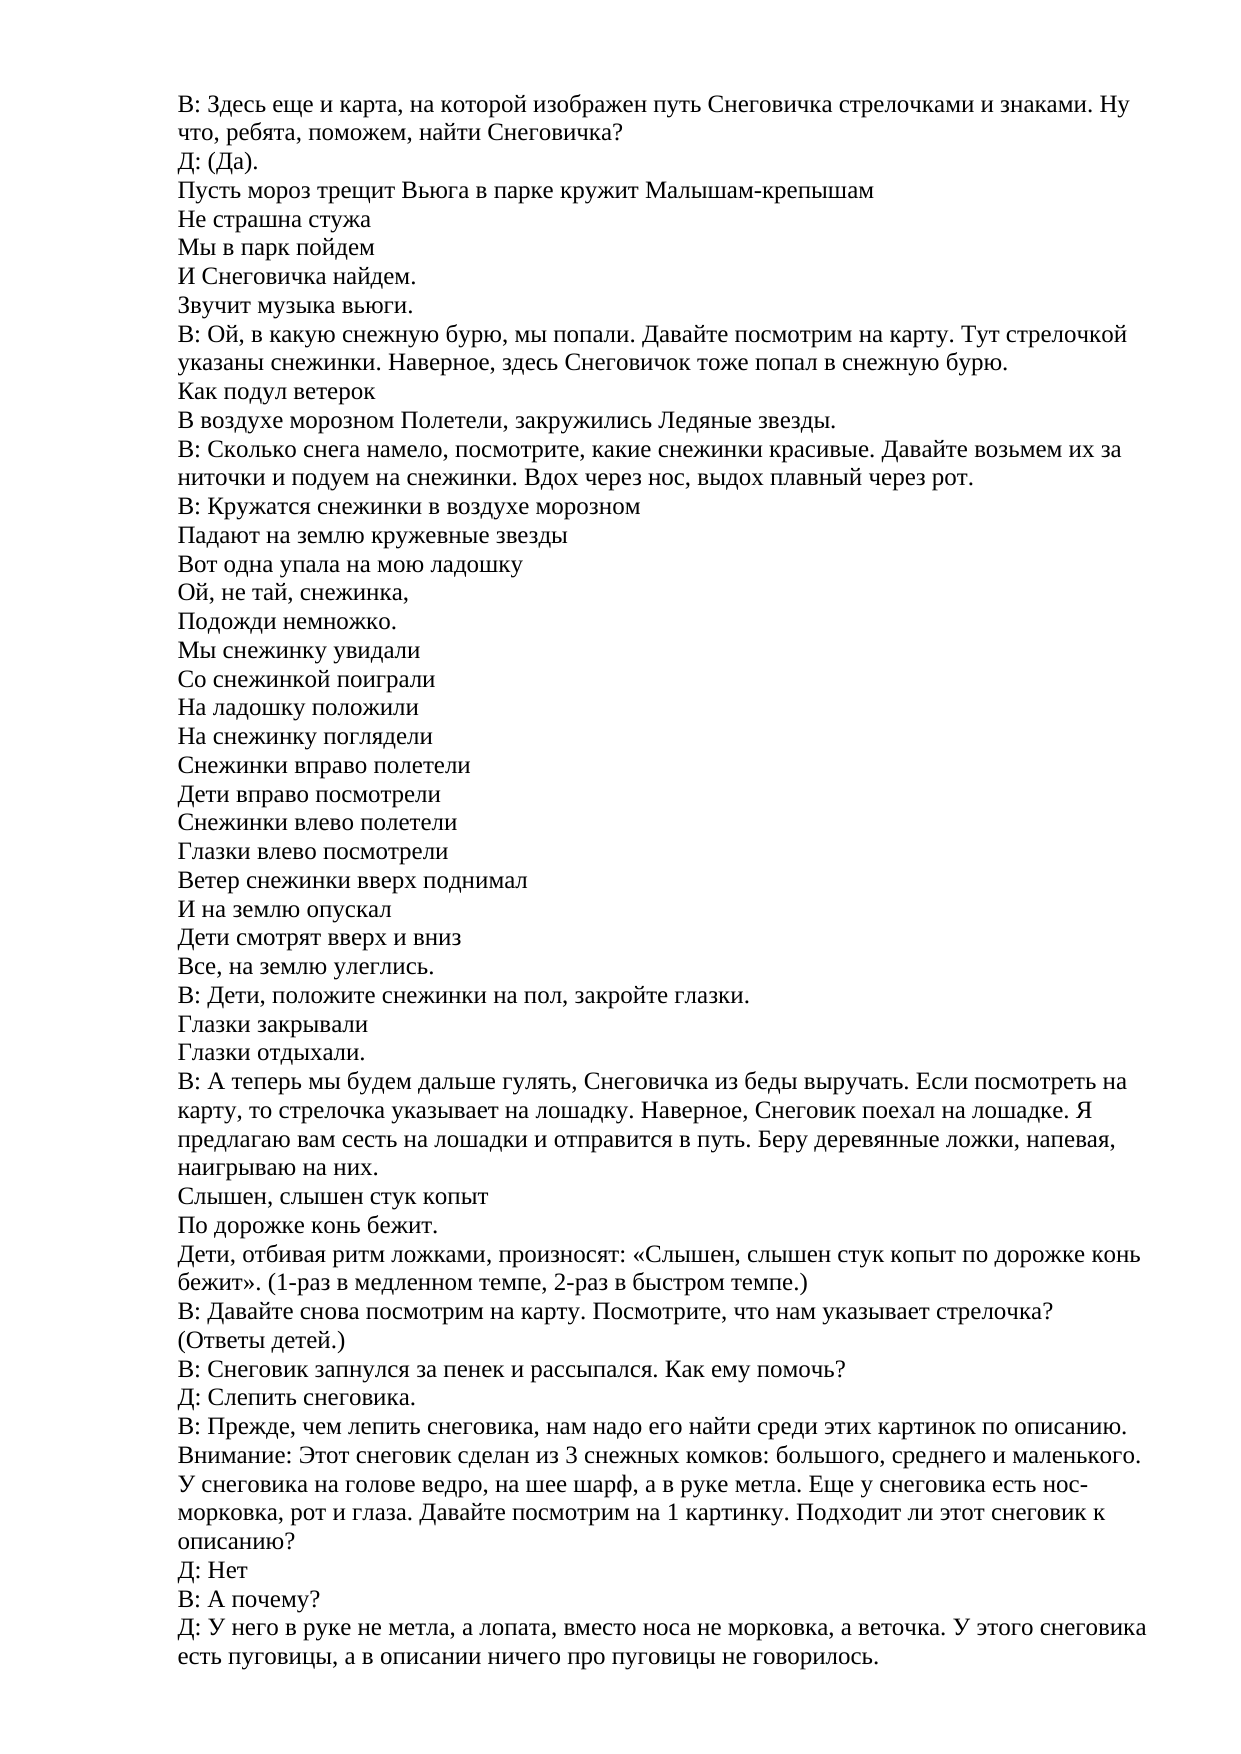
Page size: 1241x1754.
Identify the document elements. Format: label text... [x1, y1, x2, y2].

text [177, 1181, 1152, 1670]
text В: Дети, положите снежинки на пол, закройте глазки. Глазки закрывали Глазки отдыхали. [177, 980, 1152, 1066]
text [177, 89, 1152, 175]
text В: Кружатся снежинки в воздухе морозном Падают на землю кружевные звезды Вот одна упала на мою ладошку Ой, не тай, снежинка, Подожди немножко. Мы снежинку увидали Со снежинкой поиграли На ладошку положили На снежинку поглядели Снежинки вправо полетели Дети вправо посмотрели Снежинки влево полетели Глазки влево посмотрели Ветер снежинки вверх поднимал И на землю опускал Дети смотрят вверх и вниз Все, на землю улеглись. [177, 491, 1152, 980]
text В: Ой, в какую снежную бурю, мы попали. Давайте посмотрим на карту. Тут стрелочкой указаны снежинки. Наверное, здесь Снеговичок тоже попал в снежную бурю. Как подул ветерок В воздухе морозном Полетели, закружились Ледяные звезды. В: Сколько снега намело, посмотрите, какие снежинки красивые. Давайте возьмем их за ниточки и подуем на снежинки. Вдох через нос, выдох плавный через рот. [177, 319, 1152, 491]
text Пусть мороз трещит Вьюга в парке кружит Малышам-крепышам Не страшна стужа Мы в парк пойдем И Снеговичка найдем. Звучит музыка вьюги. [177, 175, 1152, 319]
text В: А теперь мы будем дальше гулять, Снеговичка из беды выручать. Если посмотреть на карту, то стрелочка указывает на лошадку. Наверное, Снеговик поехал на лошадке. Я предлагаю вам сесть на лошадки и отправится в путь. Беру деревянные ложки, напевая, наигрываю на них. [177, 1066, 1152, 1181]
